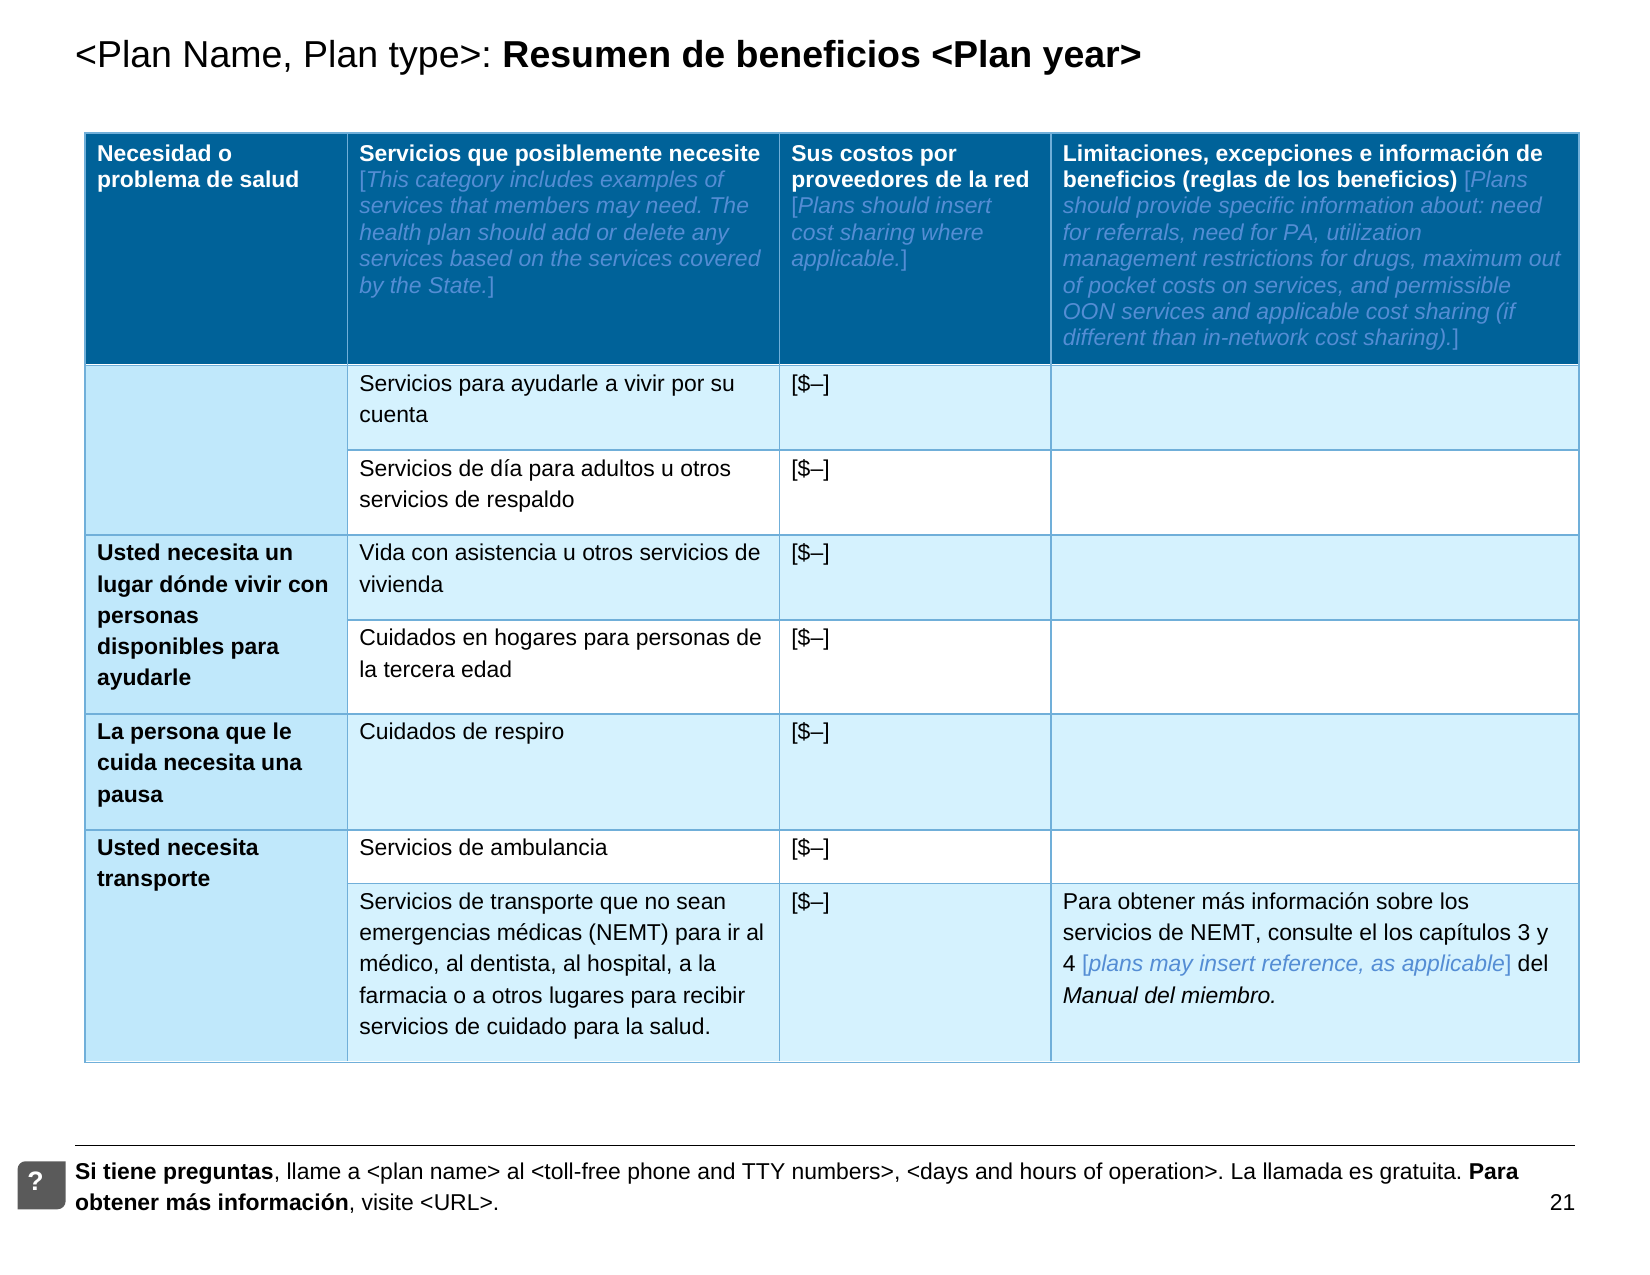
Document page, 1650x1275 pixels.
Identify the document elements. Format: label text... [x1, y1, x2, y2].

table_header Servicios que posiblemente necesite [This category includes examples of services that members may need. The health plan should add or delete any services based on the services covered by the State.] [348, 134, 779, 364]
table_cell Servicios de ambulancia [348, 831, 779, 883]
table_cell Cuidados de respiro [348, 715, 779, 829]
table_cell Vida con asistencia u otros servicios de vivienda [348, 536, 779, 619]
table_cell Usted necesita un lugar dónde vivir con personas disponibles para ayudarle [86, 536, 347, 713]
table_cell [$–] [780, 451, 1050, 534]
table_header Necesidad o problema de salud [86, 134, 347, 364]
table_cell [1052, 536, 1578, 619]
table_cell Cuidados en hogares para personas de la tercera edad [348, 621, 779, 713]
table_cell [1052, 715, 1578, 829]
table_cell [1052, 366, 1578, 449]
table_cell [$–] [780, 536, 1050, 619]
table_cell La persona que le cuida necesita una pausa [86, 715, 347, 829]
table_cell [$–] [780, 831, 1050, 883]
table_cell Servicios de día para adultos u otros servicios de respaldo [348, 451, 779, 534]
table_cell [1052, 621, 1578, 713]
table_cell Servicios para ayudarle a vivir por su cuenta [348, 366, 779, 449]
table_cell Para obtener más información sobre los servicios de NEMT, consulte el los capítulos 3 y 4 [plans may insert reference, as applicable] del Manual del miembro. [1052, 884, 1578, 1061]
table_cell Usted necesita transporte [86, 831, 347, 1061]
table_cell [1052, 451, 1578, 534]
table_cell [$–] [780, 884, 1050, 1061]
table_header Sus costos por proveedores de la red [Plans should insert cost sharing where applicable.] [780, 134, 1050, 364]
table_cell [$–] [780, 621, 1050, 713]
table_cell [$–] [780, 366, 1050, 449]
table_header Limitaciones, excepciones e información de beneficios (reglas de los beneficios) [Plans should provide specific information about: need for referrals, need for PA, utilization management restrictions for drugs, maximum out of pocket costs on services, and permissible OON services and applicable cost sharing (if different than in-network cost sharing).] [1052, 134, 1578, 364]
table_cell [1052, 831, 1578, 883]
table_cell [$–] [780, 715, 1050, 829]
table_cell Servicios de transporte que no sean emergencias médicas (NEMT) para ir al médico, al dentista, al hospital, a la farmacia o a otros lugares para recibir servicios de cuidado para la salud. [348, 884, 779, 1061]
